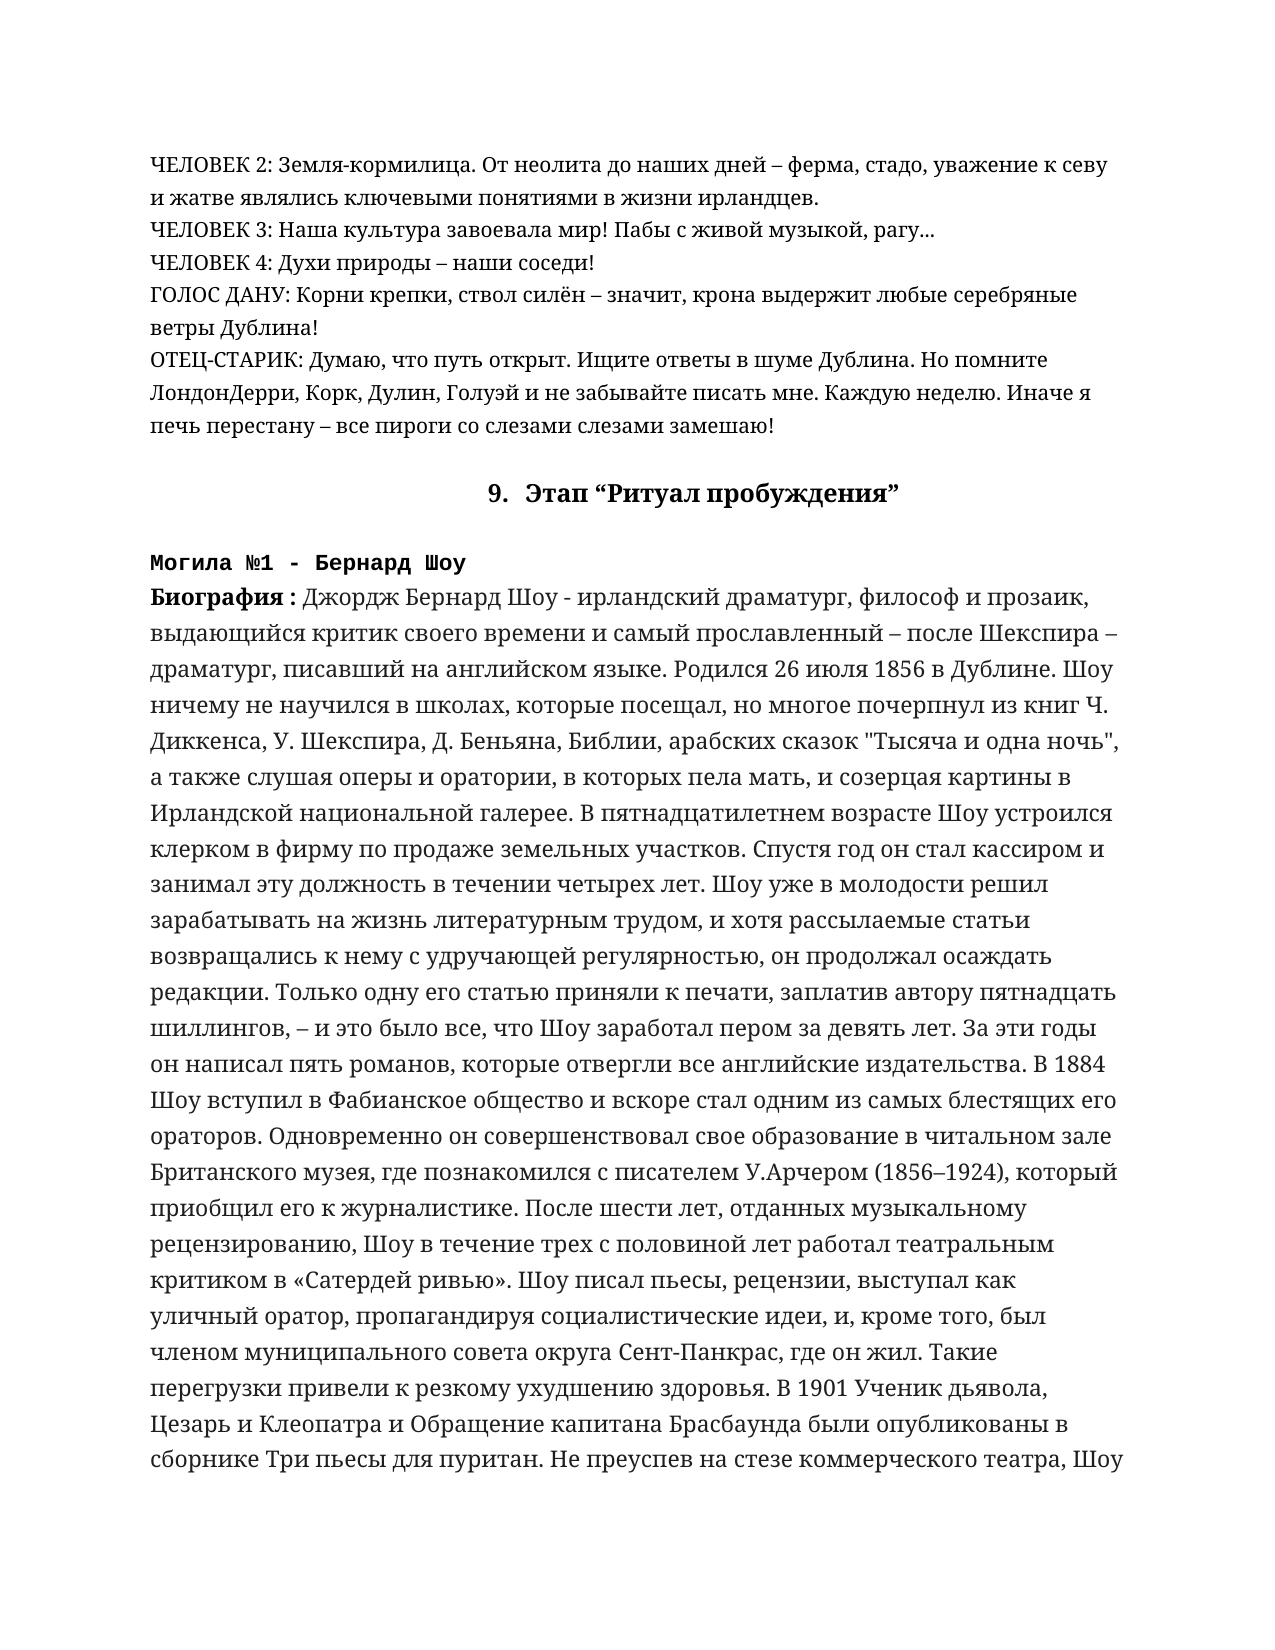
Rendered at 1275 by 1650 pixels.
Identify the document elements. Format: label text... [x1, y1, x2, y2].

text ГОЛОС ДАНУ: Корни крепки, ствол силён – значит, крона выдержит любые серебряные ветры Дублина! [150, 280, 1125, 341]
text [150, 581, 1125, 1475]
text Могила №1 - Бернард Шоу [150, 551, 1125, 577]
text ЧЕЛОВЕК 4: Духи природы – наши соседи! [150, 248, 1125, 276]
text ЧЕЛОВЕК 2: Земля-кормилица. От неолита до наших дней – ферма, стадо, уважение к севу и жатве являлись ключевыми понятиями в жизни ирландцев. [150, 150, 1125, 211]
list Этап “Ритуал пробуждения” [262, 476, 1125, 510]
text ЧЕЛОВЕК 3: Наша культура завоевала мир! Пабы с живой музыкой, рагу... [150, 215, 1125, 244]
text ОТЕЦ-СТАРИК: Думаю, что путь открыт. Ищите ответы в шуме Дублина. Но помните ЛондонДерри, Корк, Дулин, Голуэй и не забывайте писать мне. Каждую неделю. Иначе я печь перестану – все пироги со слезами слезами замешаю! [150, 346, 1125, 439]
